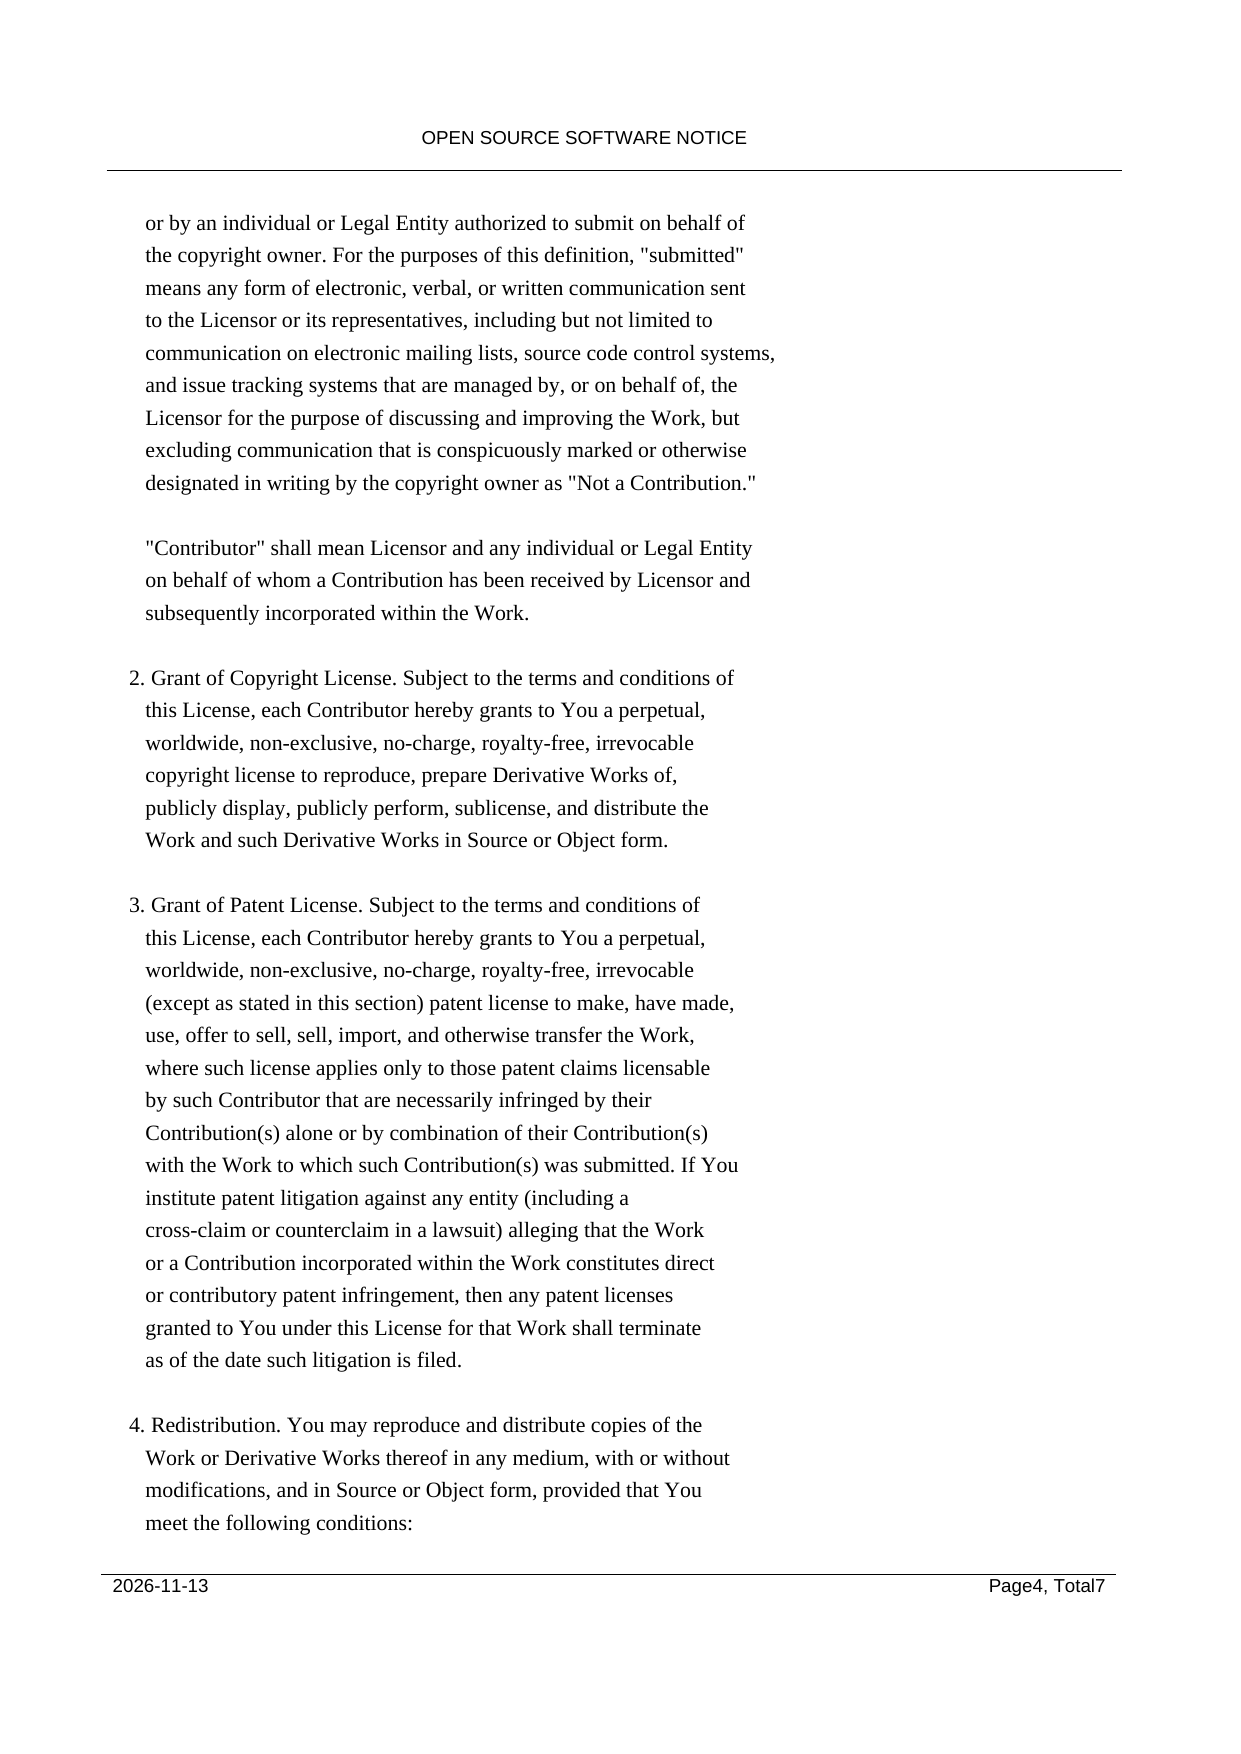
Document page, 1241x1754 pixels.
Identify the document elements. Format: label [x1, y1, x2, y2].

text [112, 206, 1128, 1539]
